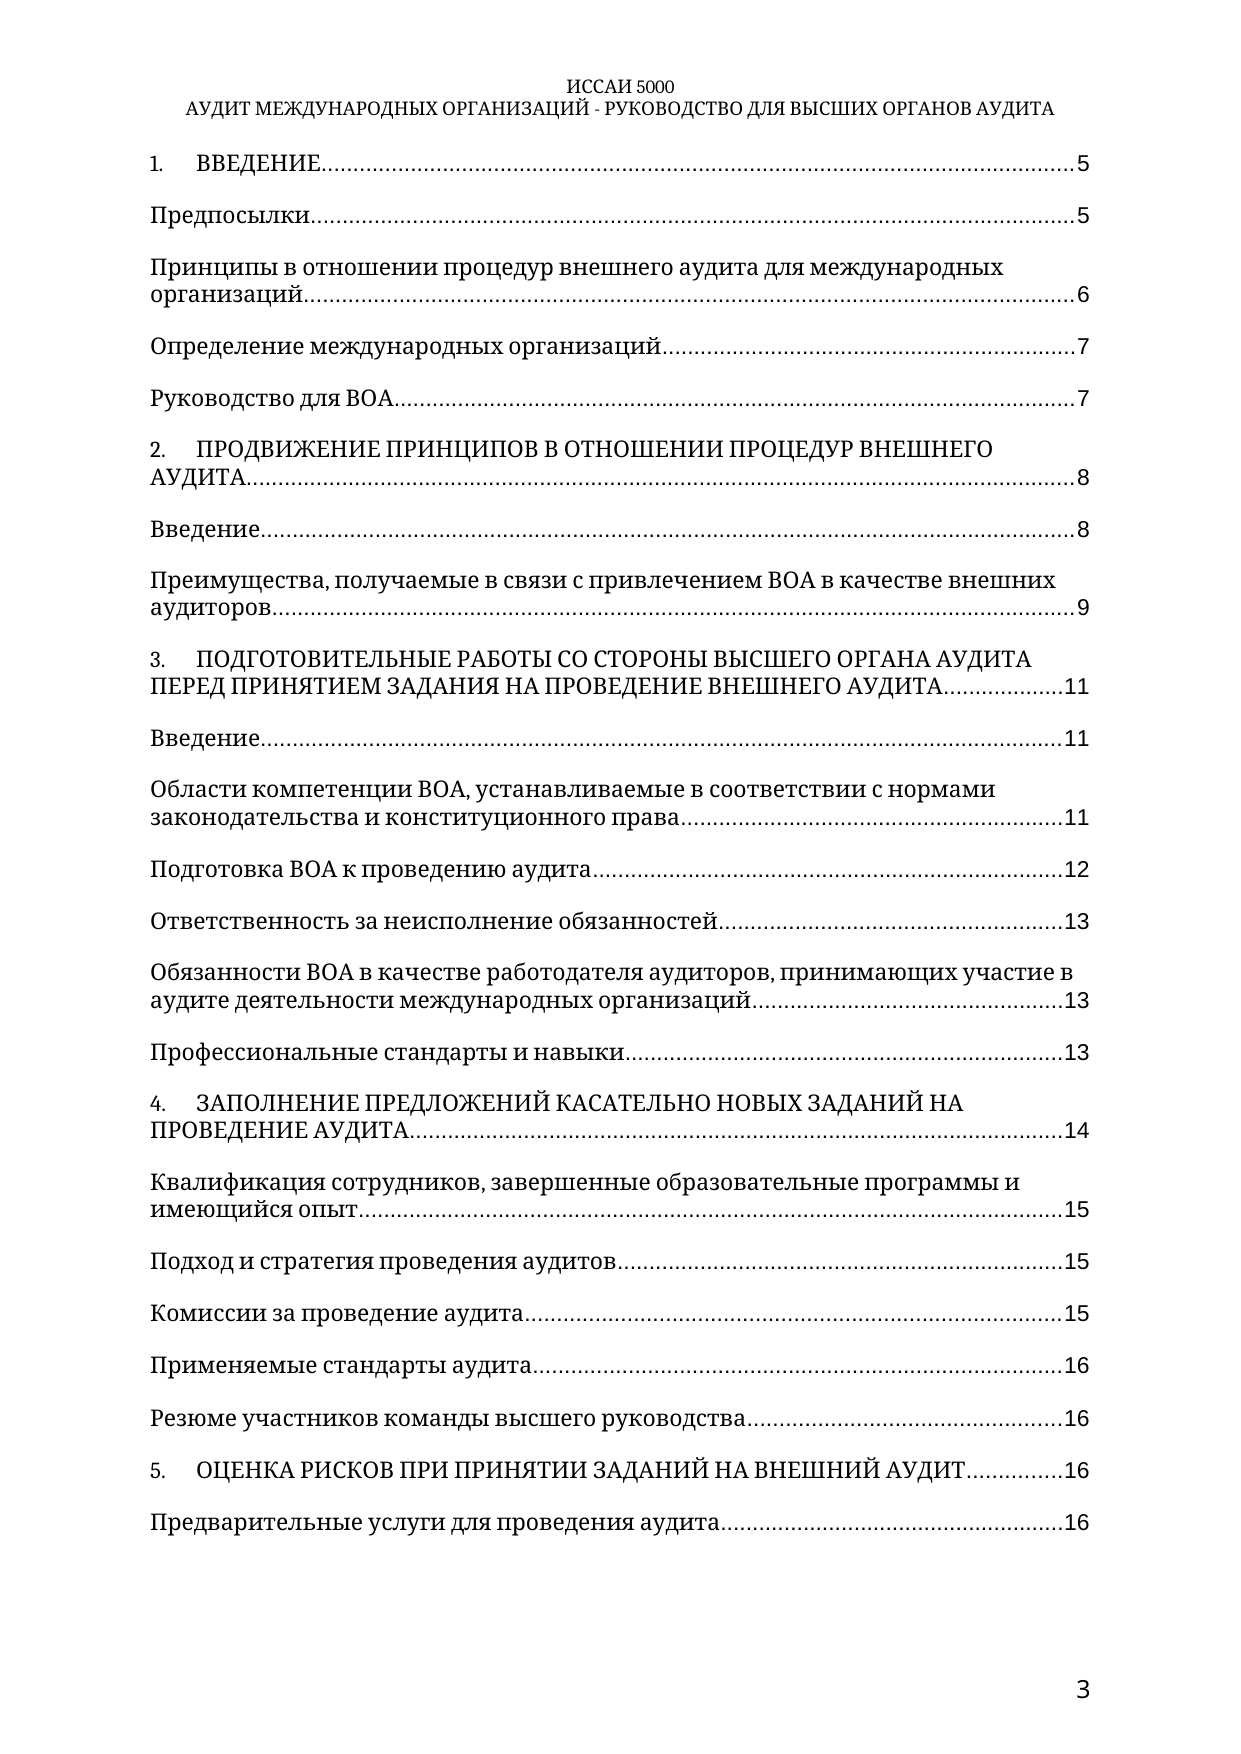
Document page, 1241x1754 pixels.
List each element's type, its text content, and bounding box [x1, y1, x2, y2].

text Подход и стратегия проведения аудитов 15 [150, 1248, 1090, 1275]
text Резюме участников команды высшего руководства 16 [150, 1404, 1090, 1432]
text 2. ПРОДВИЖЕНИЕ ПРИНЦИПОВ В ОТНОШЕНИИ ПРОЦЕДУР ВНЕШНЕГО АУДИТА 8 [150, 437, 1090, 491]
text 3. ПОДГОТОВИТЕЛЬНЫЕ РАБОТЫ СО СТОРОНЫ ВЫСШЕГО ОРГАНА АУДИТА ПЕРЕД ПРИНЯТИЕМ ЗАДАНИЯ НА ПРОВЕДЕНИЕ ВНЕШНЕГО АУДИТА 11 [150, 647, 1090, 700]
text Обязанности ВОА в качестве работодателя аудиторов, принимающих участие в аудите деятельности международных организаций 13 [150, 960, 1090, 1014]
text Введение 8 [150, 516, 1090, 543]
text Области компетенции ВОА, устанавливаемые в соответствии с нормами законодательства и конституционного права 11 [150, 777, 1090, 831]
text Профессиональные стандарты и навыки 13 [150, 1039, 1090, 1066]
text Введение 11 [150, 725, 1090, 752]
text Комиссии за проведение аудита 15 [150, 1300, 1090, 1327]
text 4. ЗАПОЛНЕНИЕ ПРЕДЛОЖЕНИЙ КАСАТЕЛЬНО НОВЫХ ЗАДАНИЙ НА ПРОВЕДЕНИЕ АУДИТА 14 [150, 1091, 1090, 1144]
text Определение международных организаций 7 [150, 333, 1090, 360]
text Подготовка ВОА к проведению аудита 12 [150, 856, 1090, 883]
text Ответственность за неисполнение обязанностей 13 [150, 908, 1090, 935]
text Руководство для ВОА 7 [150, 385, 1090, 412]
text Преимущества, получаемые в связи с привлечением ВОА в качестве внешних аудиторов 9 [150, 568, 1090, 622]
text Предварительные услуги для проведения аудита 16 [150, 1509, 1090, 1536]
text 1. ВВЕДЕНИЕ 5 [150, 150, 1090, 177]
text Применяемые стандарты аудита 16 [150, 1352, 1090, 1379]
text Принципы в отношении процедур внешнего аудита для международных организаций 6 [150, 254, 1090, 308]
text Предпосылки 5 [150, 202, 1090, 229]
text 5. ОЦЕНКА РИСКОВ ПРИ ПРИНЯТИИ ЗАДАНИЙ НА ВНЕШНИЙ АУДИТ 16 [150, 1457, 1090, 1484]
text Квалификация сотрудников, завершенные образовательные программы и имеющийся опыт 15 [150, 1169, 1090, 1223]
